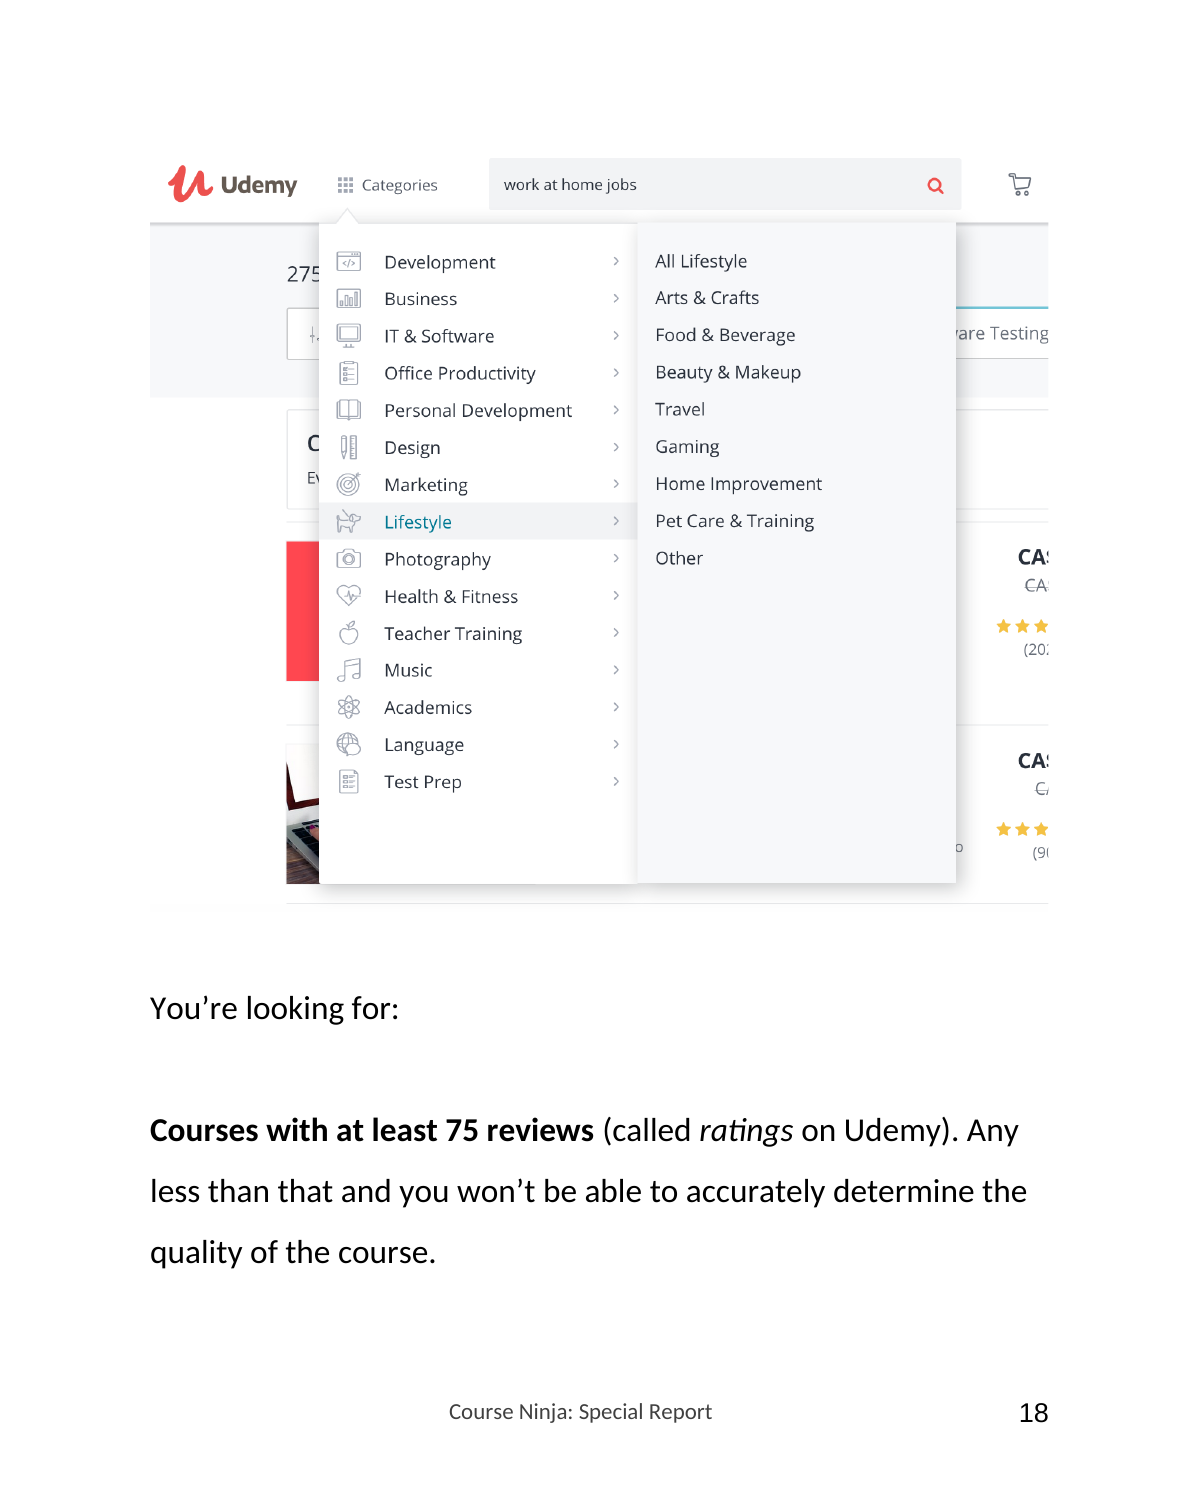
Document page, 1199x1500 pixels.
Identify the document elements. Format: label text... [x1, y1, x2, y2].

picture [150, 150, 1049, 912]
text You’re looking for: Courses with at least 75 reviews (called ratings on Udemy). Any less than that and you won’t be able to accurately determine the quality of the course. [150, 987, 1049, 1272]
